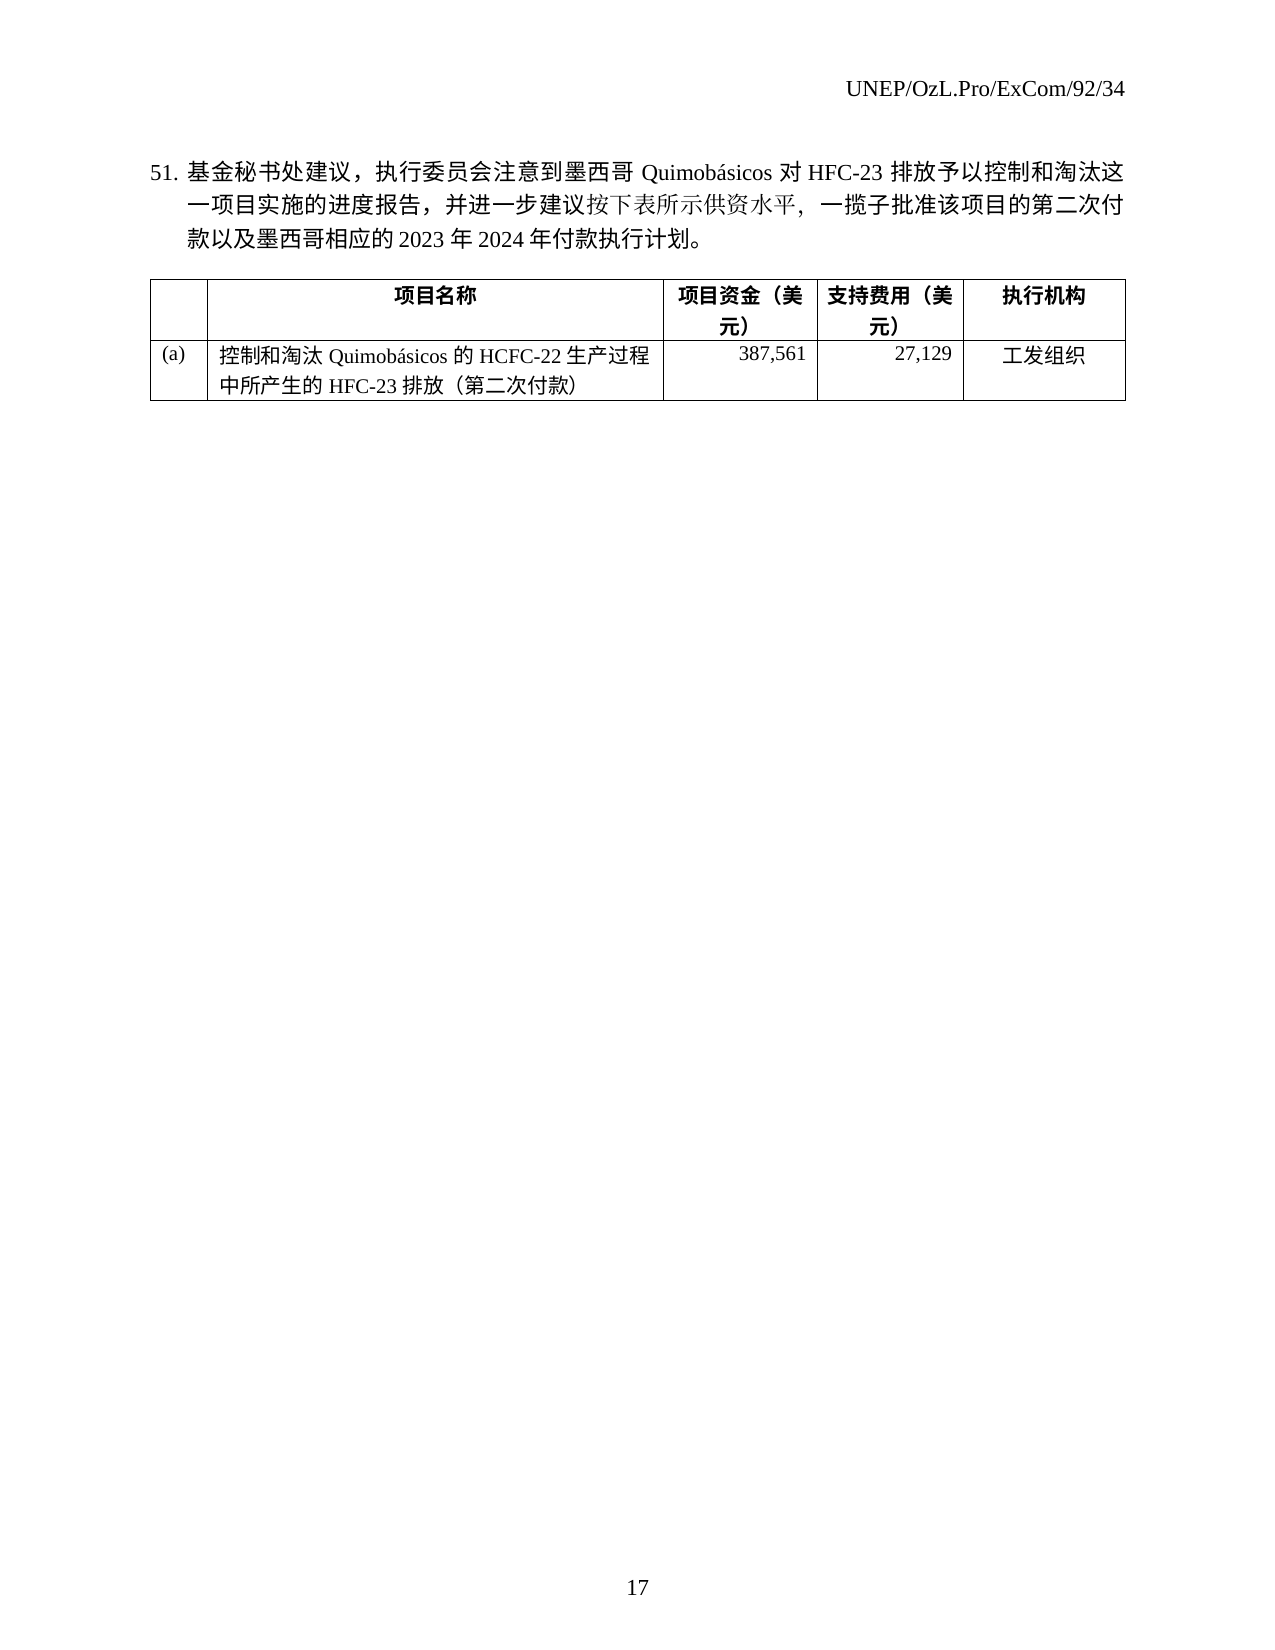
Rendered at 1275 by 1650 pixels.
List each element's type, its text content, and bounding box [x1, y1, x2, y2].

table_header 执行机构 [964, 280, 1125, 340]
table_cell 27,129 [818, 341, 963, 400]
table_cell (a) [151, 341, 207, 400]
table_cell 工发组织 [964, 341, 1125, 400]
table_header [151, 280, 207, 340]
table_cell 控制和淘汰 Quimobásicos 的 HCFC-22 生产过程中所产生的 HFC-23 排放（第二次付款） [208, 341, 663, 400]
table_header 项目名称 [208, 280, 663, 340]
subtitle 基金秘书处建议，执行委员会注意到墨西哥 Quimobásicos 对HFC-23 排放予以控制和淘汰这一项目实施的进度报告，并进一步建议按下表所示供资水平，一揽子批准该项目的第二次付款以及墨西哥相应的2023 年 2024 年付款执行计划。 [150, 154, 1125, 254]
table_cell 387,561 [664, 341, 817, 400]
table_header 项目资金（美元） [664, 280, 817, 340]
table_header 支持费用（美元） [818, 280, 963, 340]
